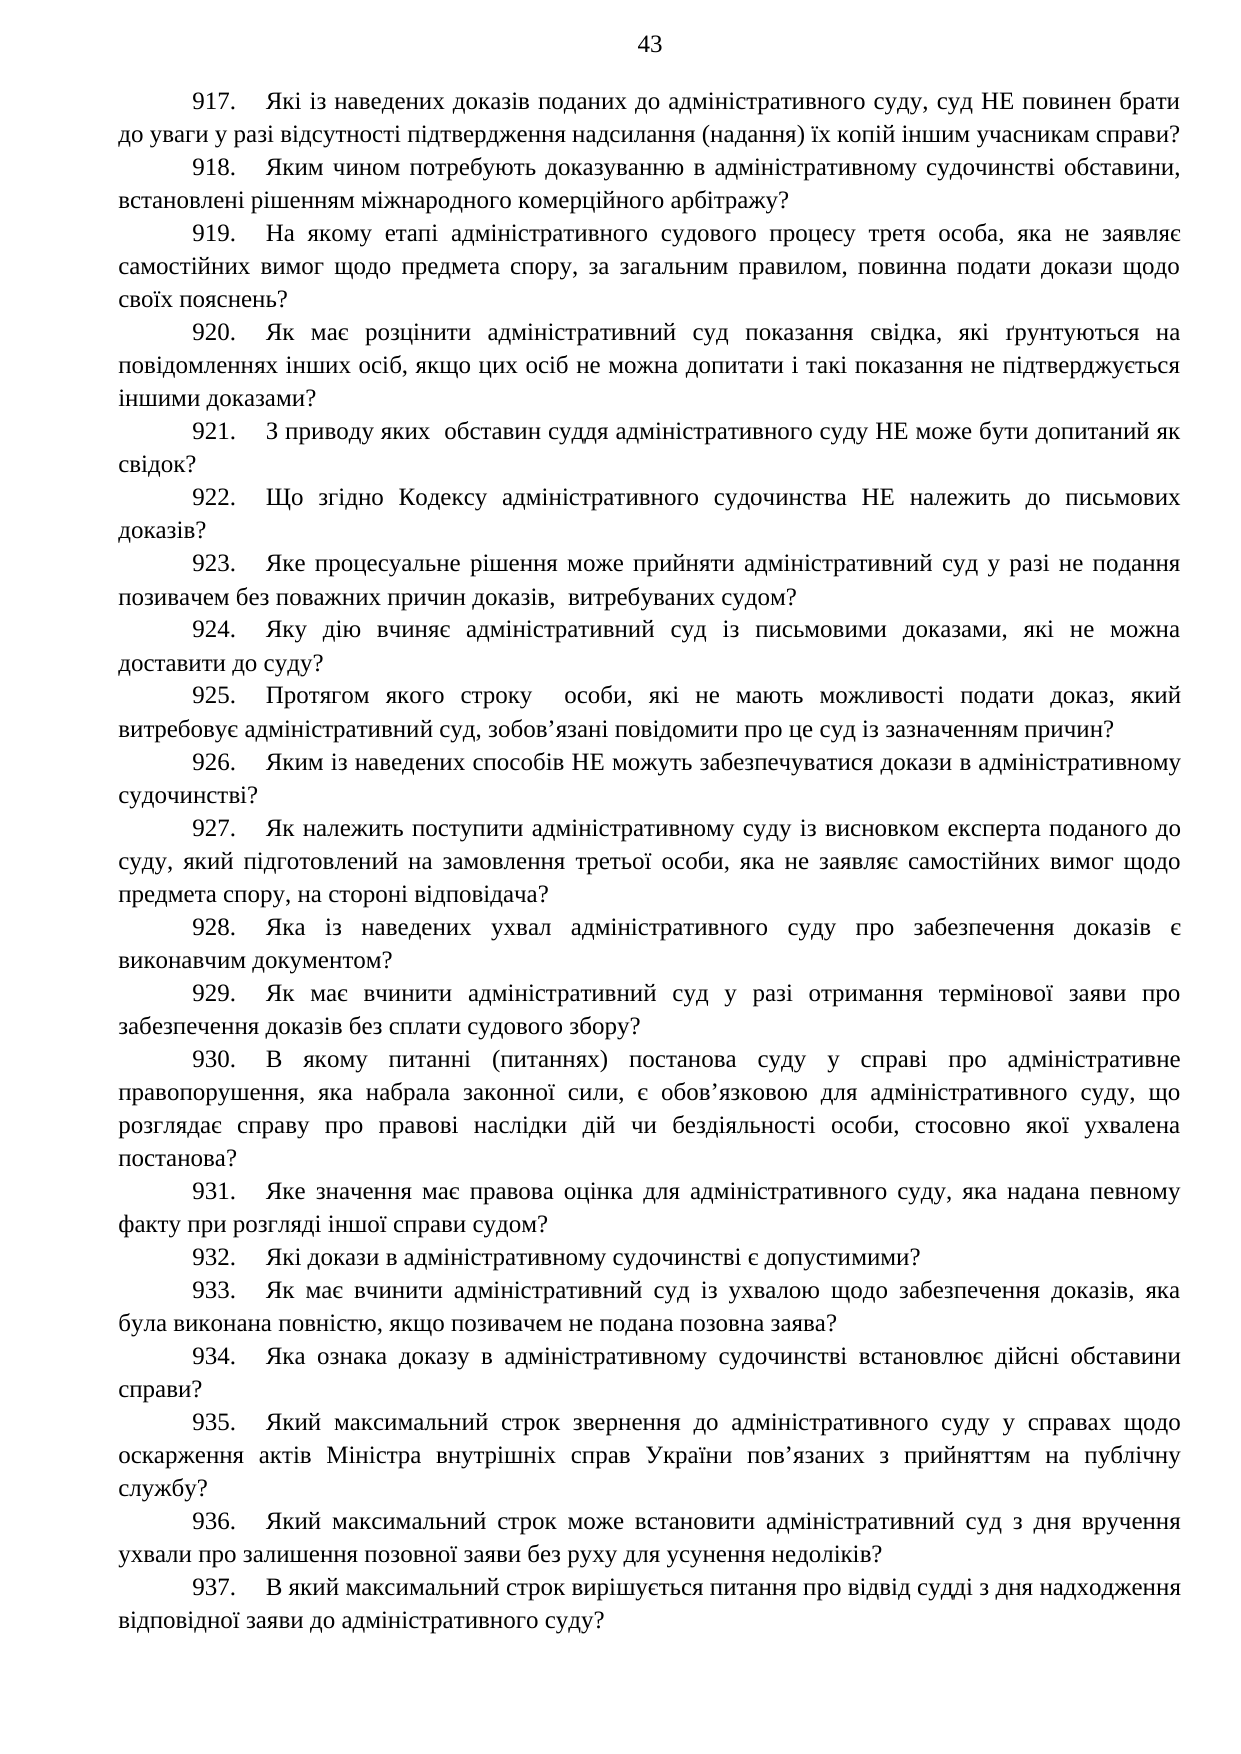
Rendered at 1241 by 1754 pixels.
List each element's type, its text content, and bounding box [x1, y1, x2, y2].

list Яке процесуальне рішення може прийняти адміністративний суд у разі не подання позивачем без поважних причин доказів, витребуваних судом? [118, 548, 1182, 610]
list Яка із наведених ухвал адміністративного суду про забезпечення доказів є виконавчим документом? [118, 912, 1182, 973]
list З приводу яких обставин суддя адміністративного суду НЕ може бути допитаний як свідок? [118, 416, 1182, 478]
list Яка ознака доказу в адміністративному судочинстві встановлює дійсні обставини справи? [118, 1341, 1182, 1403]
list Які із наведених доказів поданих до адміністративного суду, суд НЕ повинен брати до уваги у разі відсутності підтвердження надсилання (надання) їх копій іншим учасникам справи? [118, 86, 1182, 148]
list Яким чином потребують доказуванню в адміністративному судочинстві обставини, встановлені рішенням міжнародного комерційного арбітражу? [118, 152, 1182, 214]
list Протягом якого строку особи, які не мають можливості подати доказ, який витребовує адміністративний суд, зобов’язані повідомити про це суд із зазначенням причин? [118, 681, 1182, 742]
list Яким із наведених способів НЕ можуть забезпечуватися докази в адміністративному судочинстві? [118, 747, 1182, 808]
list Який максимальний строк може встановити адміністративний суд з дня вручення ухвали про залишення позовної заяви без руху для усунення недоліків? [118, 1506, 1182, 1568]
list Які докази в адміністративному судочинстві є допустимими? [118, 1242, 1182, 1271]
list В який максимальний строк вирішується питання про відвід судді з дня надходження відповідної заяви до адміністративного суду? [118, 1572, 1182, 1634]
list Який максимальний строк звернення до адміністративного суду у справах щодо оскарження актів Міністра внутрішніх справ України пов’язаних з прийняттям на публічну службу? [118, 1407, 1182, 1502]
list В якому питанні (питаннях) постанова суду у справі про адміністративне правопорушення, яка набрала законної сили, є обов’язковою для адміністративного суду, що розглядає справу про правові наслідки дій чи бездіяльності особи, стосовно якої ухвалена постанова? [118, 1044, 1182, 1172]
list Яку дію вчиняє адміністративний суд із письмовими доказами, які не можна доставити до суду? [118, 614, 1182, 676]
list Як належить поступити адміністративному суду із висновком експерта поданого до суду, який підготовлений на замовлення третьої особи, яка не заявляє самостійних вимог щодо предмета спору, на стороні відповідача? [118, 813, 1182, 907]
list Як має вчинити адміністративний суд у разі отримання термінової заяви про забезпечення доказів без сплати судового збору? [118, 978, 1182, 1039]
list Яке значення має правова оцінка для адміністративного суду, яка надана певному факту при розгляді іншої справи судом? [118, 1176, 1182, 1238]
list Як має розцінити адміністративний суд показання свідка, які ґрунтуються на повідомленнях інших осіб, якщо цих осіб не можна допитати і такі показання не підтверджується іншими доказами? [118, 317, 1182, 412]
list На якому етапі адміністративного судового процесу третя особа, яка не заявляє самостійних вимог щодо предмета спору, за загальним правилом, повинна подати докази щодо своїх пояснень? [118, 218, 1182, 313]
list Що згідно Кодексу адміністративного судочинства НЕ належить до письмових доказів? [118, 482, 1182, 544]
list Як має вчинити адміністративний суд із ухвалою щодо забезпечення доказів, яка була виконана повністю, якщо позивачем не подана позовна заява? [118, 1275, 1182, 1337]
